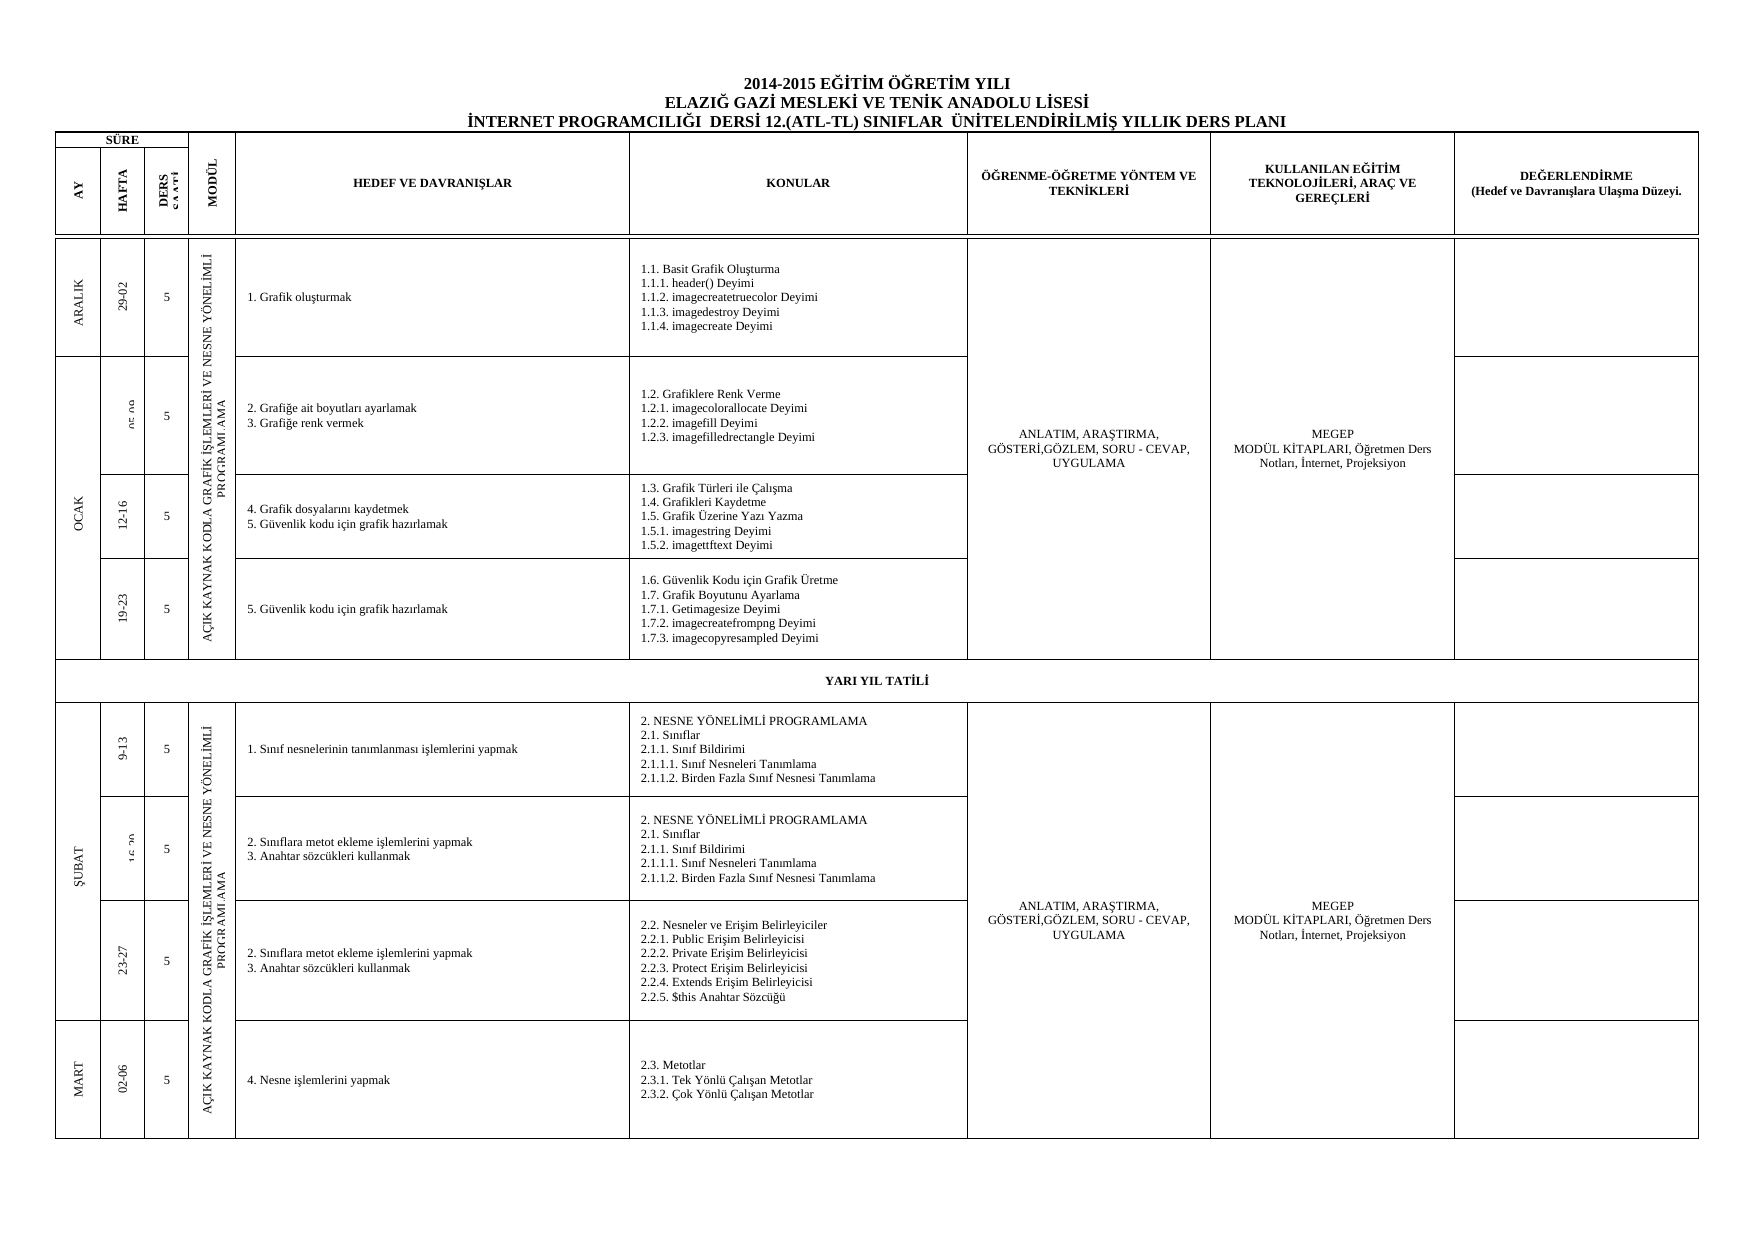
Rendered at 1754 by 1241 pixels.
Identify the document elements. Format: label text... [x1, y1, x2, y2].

table_cell 2. Sınıflara metot ekleme işlemlerini yapmak 3. Anahtar sözcükleri kullanmak [236, 901, 629, 1020]
table_cell AÇIK KAYNAK KODLA GRAFİK İŞLEMLERİ VE NESNE YÖNELİMLİ PROGRAMLAMA [189, 239, 235, 659]
table_cell 1. Sınıf nesnelerinin tanımlanması işlemlerini yapmak [236, 703, 629, 796]
table_cell 5 [145, 559, 188, 659]
table_cell YARI YIL TATİLİ [56, 660, 1698, 702]
table_cell 4. Grafik dosyalarını kaydetmek 5. Güvenlik kodu için grafik hazırlamak [236, 475, 629, 558]
table_cell MART [56, 1021, 100, 1138]
table_cell ŞUBAT [56, 703, 100, 1020]
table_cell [968, 239, 1210, 659]
table_cell 5. Güvenlik kodu için grafik hazırlamak [236, 559, 629, 659]
table_cell 05-09 [101, 357, 144, 474]
table_cell 5 [145, 797, 188, 900]
table_cell 5 [145, 901, 188, 1020]
table_cell 5 [145, 357, 188, 474]
table_cell 23-27 [101, 901, 144, 1020]
table_cell 16-20 [101, 797, 144, 900]
table_cell 5 [145, 239, 188, 356]
table_cell 1.1. Basit Grafik Oluşturma 1.1.1. header() Deyimi 1.1.2. imagecreatetruecolor Deyimi 1.1.3. imagedestroy Deyimi 1.1.4. imagecreate Deyimi [630, 239, 967, 356]
table_cell [1455, 239, 1698, 356]
table_cell 1. Grafik oluşturmak [236, 239, 629, 356]
table_cell [1455, 475, 1698, 558]
table_cell 5 [145, 1021, 188, 1138]
table_cell [1455, 1021, 1698, 1138]
table_cell 2. NESNE YÖNELİMLİ PROGRAMLAMA 2.1. Sınıflar 2.1.1. Sınıf Bildirimi 2.1.1.1. Sınıf Nesneleri Tanımlama 2.1.1.2. Birden Fazla Sınıf Nesnesi Tanımlama [630, 703, 967, 796]
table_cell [1211, 703, 1454, 1138]
table_cell OCAK [56, 357, 100, 659]
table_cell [1211, 239, 1454, 659]
table_cell 19-23 [101, 559, 144, 659]
table_cell 1.3. Grafik Türleri ile Çalışma 1.4. Grafikleri Kaydetme 1.5. Grafik Üzerine Yazı Yazma 1.5.1. imagestring Deyimi 1.5.2. imagettftext Deyimi [630, 475, 967, 558]
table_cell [189, 703, 235, 1138]
table_cell 1.6. Güvenlik Kodu için Grafik Üretme 1.7. Grafik Boyutunu Ayarlama 1.7.1. Getimagesize Deyimi 1.7.2. imagecreatefrompng Deyimi 1.7.3. imagecopyresampled Deyimi [630, 559, 967, 659]
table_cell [630, 1021, 967, 1138]
table_cell [1455, 901, 1698, 1020]
table_cell [1455, 357, 1698, 474]
table_cell 12-16 [101, 475, 144, 558]
table_cell 9-13 [101, 703, 144, 796]
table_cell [236, 1021, 629, 1138]
table_cell [1455, 703, 1698, 796]
table_cell 2. NESNE YÖNELİMLİ PROGRAMLAMA 2.1. Sınıflar 2.1.1. Sınıf Bildirimi 2.1.1.1. Sınıf Nesneleri Tanımlama 2.1.1.2. Birden Fazla Sınıf Nesnesi Tanımlama [630, 797, 967, 900]
table_cell 5 [145, 475, 188, 558]
table_cell [1455, 797, 1698, 900]
table_cell [1455, 559, 1698, 659]
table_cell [968, 703, 1210, 1138]
table_cell 1.2. Grafiklere Renk Verme 1.2.1. imagecolorallocate Deyimi 1.2.2. imagefill Deyimi 1.2.3. imagefilledrectangle Deyimi [630, 357, 967, 474]
table_cell 2. Sınıflara metot ekleme işlemlerini yapmak 3. Anahtar sözcükleri kullanmak [236, 797, 629, 900]
table_cell 5 [145, 703, 188, 796]
table_cell 29-02 [101, 239, 144, 356]
table_cell 2. Grafiğe ait boyutları ayarlamak 3. Grafiğe renk vermek [236, 357, 629, 474]
table_cell 2.2. Nesneler ve Erişim Belirleyiciler 2.2.1. Public Erişim Belirleyicisi 2.2.2. Private Erişim Belirleyicisi 2.2.3. Protect Erişim Belirleyicisi 2.2.4. Extends Erişim Belirleyicisi 2.2.5. $this Anahtar Sözcüğü [630, 901, 967, 1020]
table_cell 02-06 [101, 1021, 144, 1138]
table_cell ARALIK [56, 239, 100, 356]
